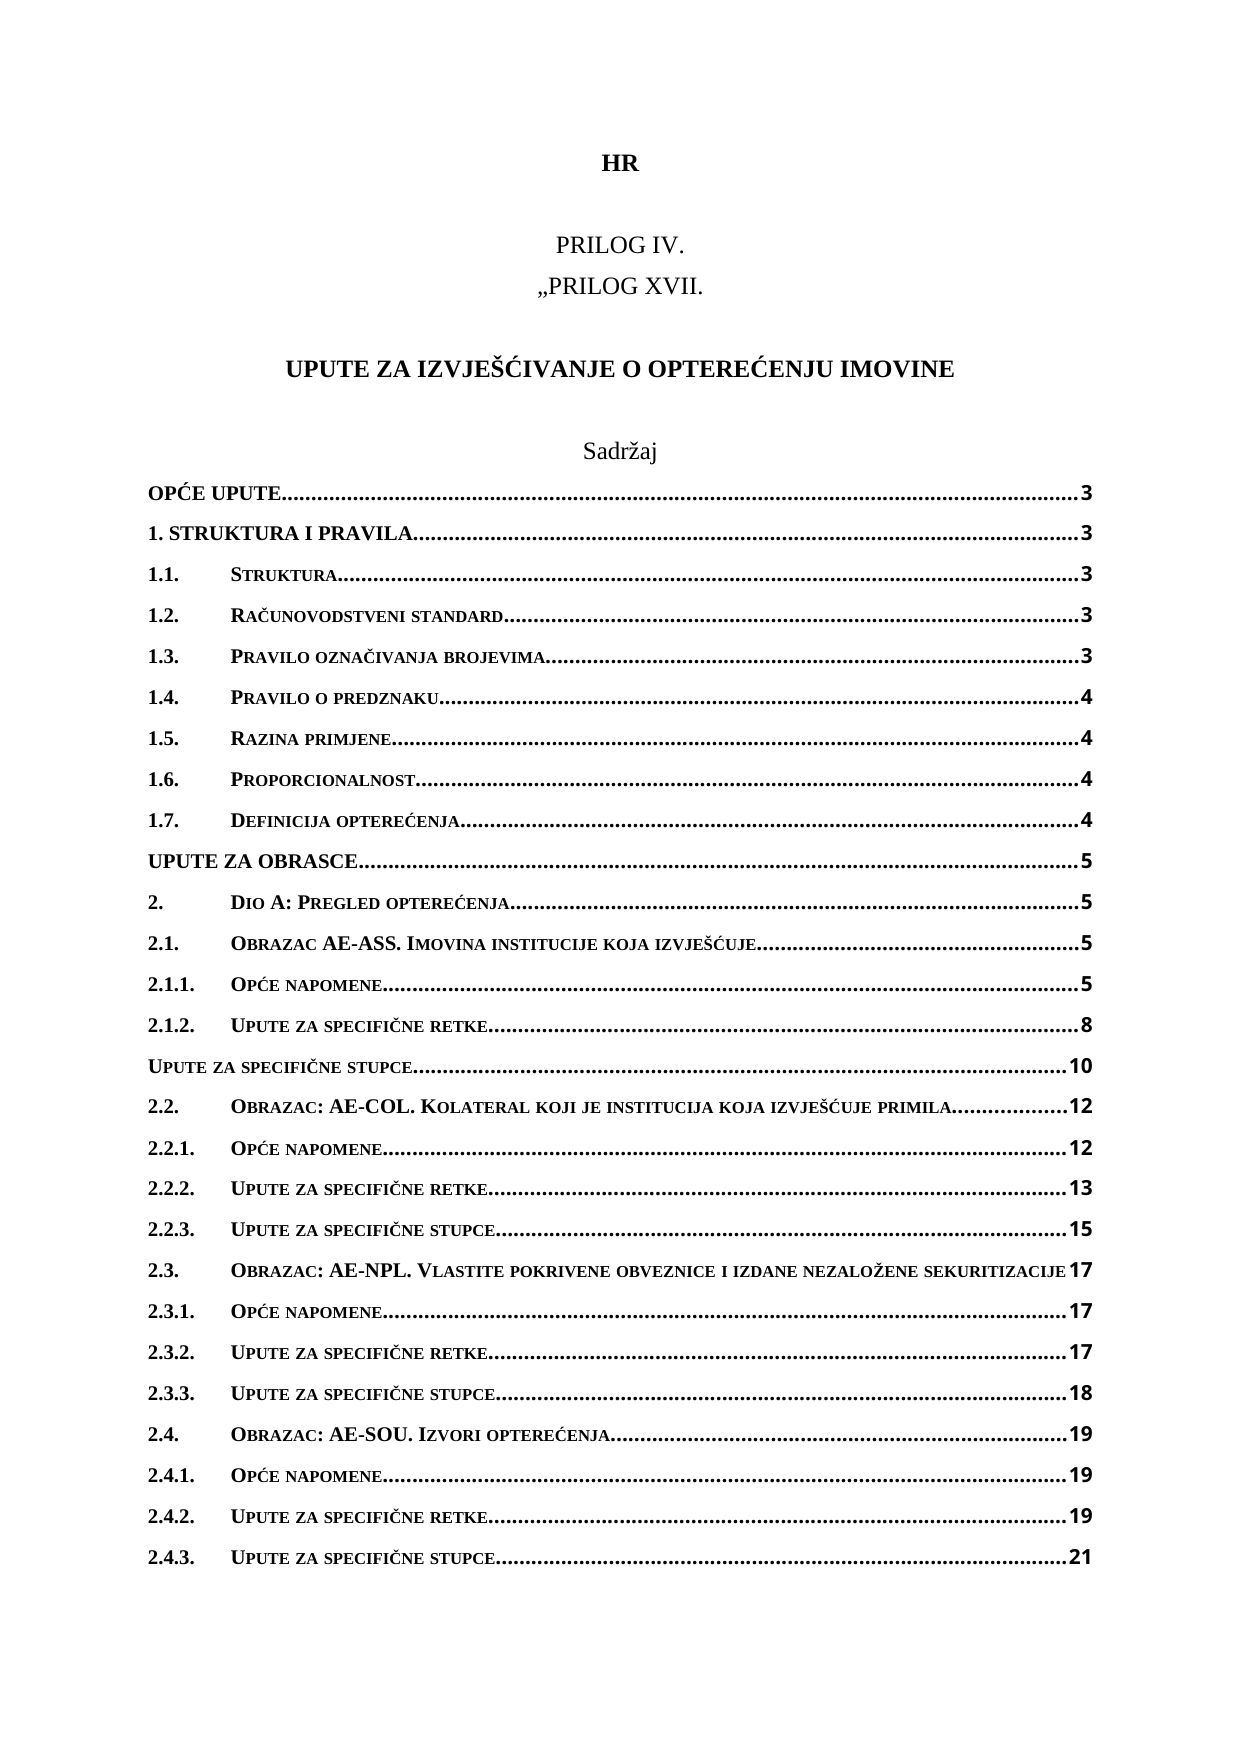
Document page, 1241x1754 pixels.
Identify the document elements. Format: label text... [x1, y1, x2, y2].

text 2.3.2. Upute za specifične retke 17 [148, 1337, 1093, 1366]
text 2.2.1. Opće napomene 12 [148, 1133, 1093, 1161]
text 2.4.2. Upute za specifične retke 19 [148, 1501, 1093, 1529]
text 2.3.3. Upute za specifične stupce 18 [148, 1378, 1093, 1407]
text 1.3. Pravilo označivanja brojevima 3 [148, 641, 1093, 670]
text 2.3.1. Opće napomene 17 [148, 1296, 1093, 1325]
text 1.7. Definicija opterećenja 4 [148, 805, 1093, 833]
text 2.3. Obrazac: AE-NPL. Vlastite pokrivene obveznice i izdane nezaložene sekuritizacije 17 [148, 1255, 1093, 1284]
text 1.4. Pravilo o predznaku 4 [148, 682, 1093, 711]
text 2.4.3. Upute za specifične stupce 21 [148, 1542, 1093, 1570]
text 1. STRUKTURA I PRAVILA 3 [148, 518, 1093, 547]
text UPUTE ZA OBRASCE 5 [148, 846, 1093, 874]
list Sadržaj [148, 436, 1093, 465]
text 2.4.1. Opće napomene 19 [148, 1460, 1093, 1488]
text OPĆE UPUTE 3 [148, 478, 1093, 506]
text 2.4. Obrazac: AE-SOU. Izvori opterećenja 19 [148, 1419, 1093, 1448]
text 1.5. Razina primjene 4 [148, 723, 1093, 752]
text 2. Dio A: Pregled opterećenja 5 [148, 887, 1093, 915]
text 1.6. Proporcionalnost 4 [148, 764, 1093, 793]
text 2.2. Obrazac: AE-COL. Kolateral koji je institucija koja izvješćuje primila 12 [148, 1092, 1093, 1120]
text UPUTE ZA IZVJEŠĆIVANJE O OPTEREĆENJU IMOVINE [148, 354, 1093, 383]
text 2.1.2. Upute za specifične retke 8 [148, 1010, 1093, 1038]
text 2.2.3. Upute za specifične stupce 15 [148, 1214, 1093, 1243]
text Upute za specifične stupce 10 [148, 1051, 1093, 1079]
text PRILOG IV. [148, 230, 1093, 259]
text 1.1. Struktura 3 [148, 559, 1093, 588]
text 2.2.2. Upute za specifične retke 13 [148, 1173, 1093, 1202]
text HR [148, 148, 1093, 176]
text 2.1.1. Opće napomene 5 [148, 969, 1093, 997]
text 1.2. Računovodstveni standard 3 [148, 600, 1093, 629]
text „PRILOG XVII. [148, 271, 1093, 300]
text 2.1. Obrazac AE-ASS. Imovina institucije koja izvješćuje 5 [148, 928, 1093, 956]
